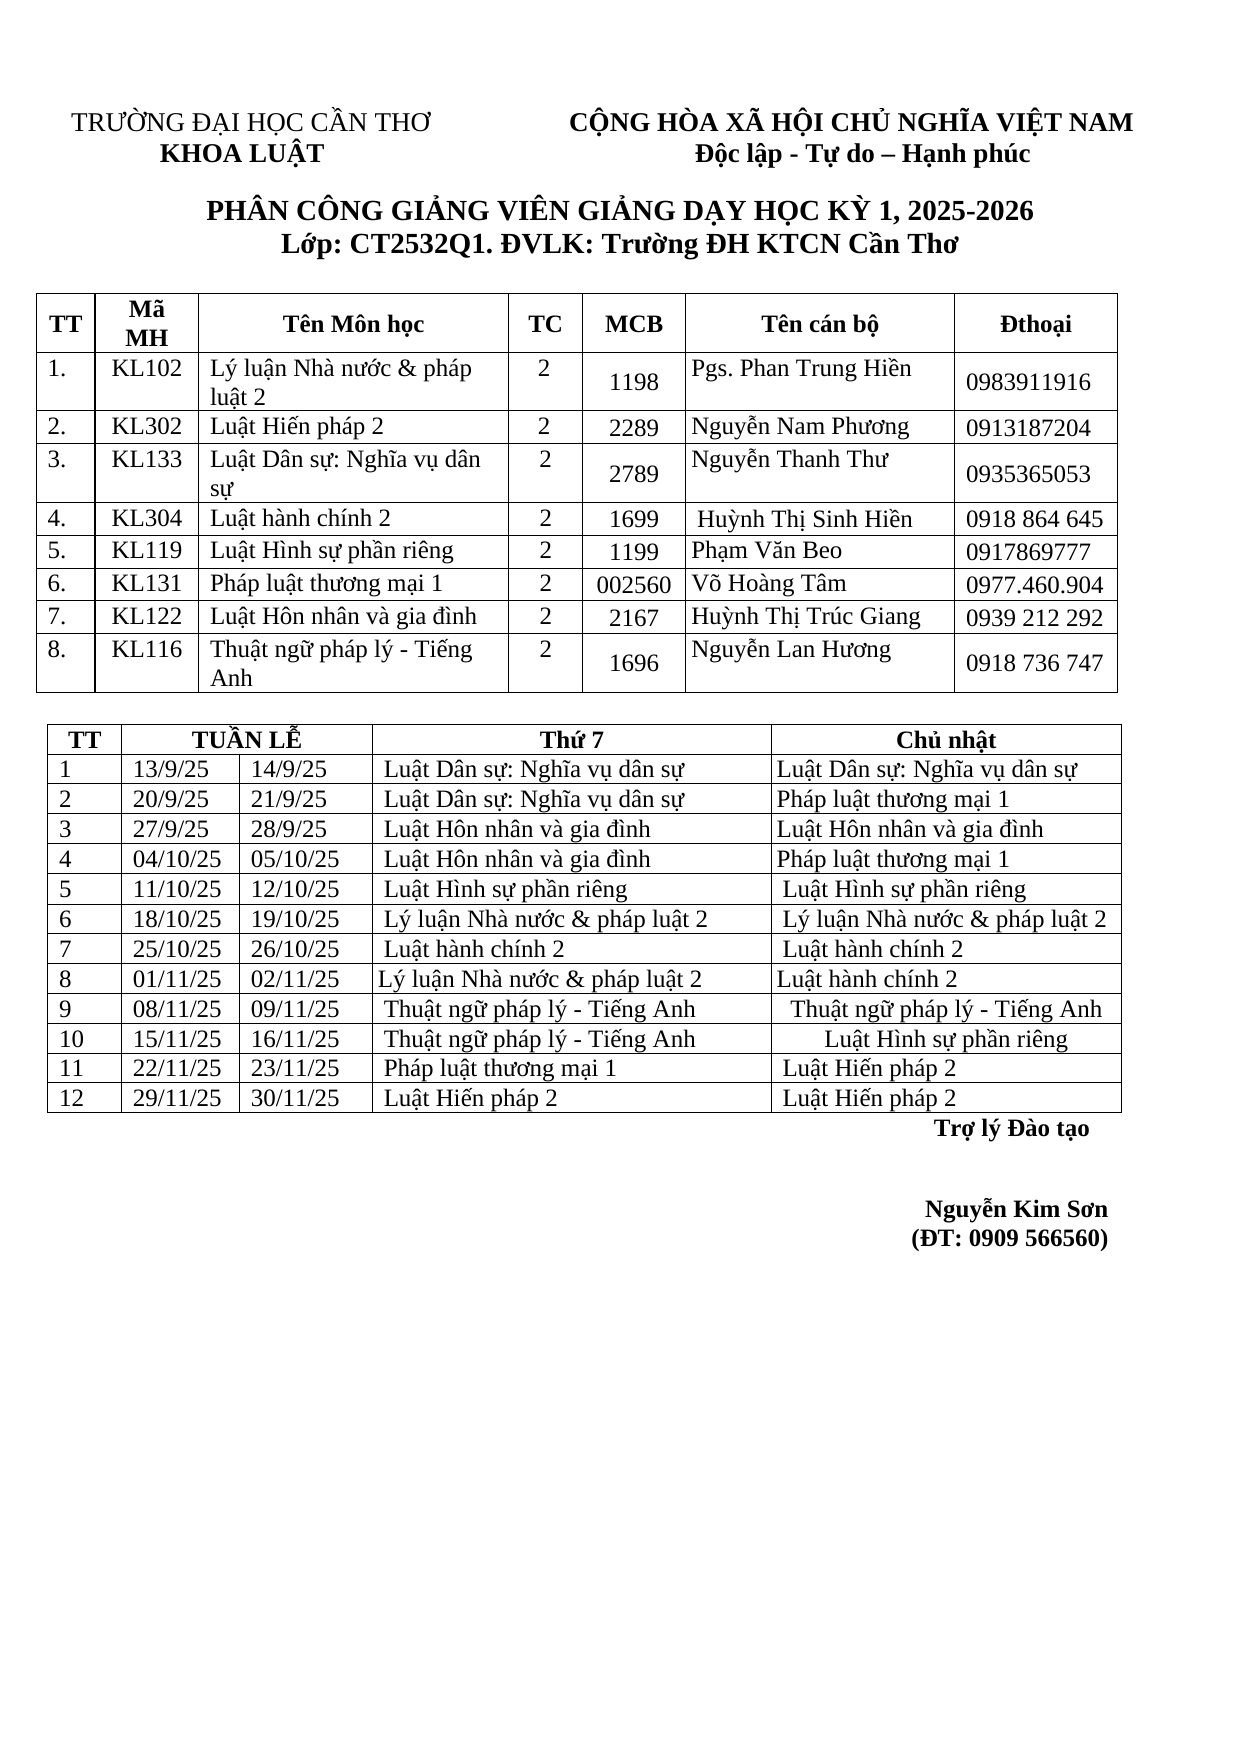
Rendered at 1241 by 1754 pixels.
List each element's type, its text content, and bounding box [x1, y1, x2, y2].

table_cell [48, 905, 59, 933]
table_cell 0918 736 747 [955, 634, 1117, 692]
table_cell Thuật ngữ pháp lý - Tiếng Anh [373, 994, 771, 1023]
table_cell Luật Hôn nhân và gia đình [373, 844, 771, 873]
table_cell Pháp luật thương mại 1 [373, 1054, 771, 1082]
text Lớp: CT2532Q1. ĐVLK: Trường ĐH KTCN Cần Thơ [71, 226, 1169, 260]
table_cell 1696 [583, 634, 685, 692]
table_cell [48, 814, 59, 843]
table_cell 0918 864 645 [955, 503, 1117, 534]
table_cell 19/10/25 [240, 905, 372, 933]
table_cell Pháp luật thương mại 1 [772, 844, 1121, 873]
table_cell Huỳnh Thị Sinh Hiền [686, 503, 954, 534]
table_cell Nguyễn Thanh Thư [686, 444, 954, 502]
table_cell Thuật ngữ pháp lý - Tiếng Anh [373, 1024, 771, 1052]
table_cell 01/11/25 [122, 964, 239, 993]
table_cell 12/10/25 [240, 874, 372, 903]
table_cell 2 [509, 503, 582, 534]
table_cell 1699 [583, 503, 685, 534]
table_cell [48, 1083, 59, 1112]
table_cell Phạm Văn Beo [686, 536, 954, 567]
table_cell 30/11/25 [240, 1083, 372, 1112]
table_cell Luật Hình sự phần riêng [199, 536, 508, 567]
table_cell 29/11/25 [122, 1083, 239, 1112]
table_cell KL304 [96, 503, 198, 534]
table_cell Lý luận Nhà nước & pháp luật 2 [199, 353, 508, 410]
table_cell Luật Dân sự: Nghĩa vụ dân sự [373, 784, 771, 813]
table_cell Pgs. Phan Trung Hiền [686, 353, 954, 410]
table_cell [37, 444, 94, 502]
table_cell 2 [509, 411, 582, 443]
text Nguyễn Kim Sơn [71, 1194, 1169, 1223]
table_cell 0939 212 292 [955, 601, 1117, 633]
table_cell Luật Hình sự phần riêng [772, 1024, 1121, 1052]
text PHÂN CÔNG GIẢNG VIÊN GIẢNG DẠY HỌC KỲ 1, 2025-2026 [71, 193, 1169, 226]
table_cell 09/11/25 [240, 994, 372, 1023]
table_cell Luật Hôn nhân và gia đình [199, 601, 508, 633]
table_cell [48, 1054, 59, 1082]
text Trợ lý Đào tạo [71, 1113, 1169, 1142]
table_header TUẦN LỄ [122, 725, 372, 753]
table_cell [48, 784, 59, 813]
table_cell 22/11/25 [122, 1054, 239, 1082]
table_cell [37, 503, 94, 534]
table_cell 26/10/25 [240, 934, 372, 963]
table_cell [37, 536, 94, 567]
table_cell 08/11/25 [122, 994, 239, 1023]
table_cell Nguyễn Lan Hương [686, 634, 954, 692]
table_cell [48, 934, 59, 963]
table_cell KL116 [96, 634, 198, 692]
table_header Thứ 7 [373, 725, 771, 753]
table_cell 27/9/25 [122, 814, 239, 843]
table_cell 2 [509, 569, 582, 600]
table_cell 0913187204 [955, 411, 1117, 443]
table_cell [37, 634, 94, 692]
table_cell Thuật ngữ pháp lý - Tiếng Anh [772, 994, 1121, 1023]
table_cell [48, 994, 59, 1023]
table_cell Luật Hiến pháp 2 [199, 411, 508, 443]
table_cell Pháp luật thương mại 1 [772, 784, 1121, 813]
table_cell Luật Hôn nhân và gia đình [373, 814, 771, 843]
table_cell KL102 [96, 353, 198, 410]
table_cell [48, 755, 59, 783]
table_cell KL133 [96, 444, 198, 502]
table_cell Luật Hiến pháp 2 [772, 1083, 1121, 1112]
table_cell 05/10/25 [240, 844, 372, 873]
table_cell Võ Hoàng Tâm [686, 569, 954, 600]
table_cell 002560 [583, 569, 685, 600]
table_cell KL119 [96, 536, 198, 567]
table_cell 0977.460.904 [955, 569, 1117, 600]
table_cell [37, 411, 94, 443]
table_cell 25/10/25 [122, 934, 239, 963]
table_cell 18/10/25 [122, 905, 239, 933]
table_cell KL122 [96, 601, 198, 633]
table_cell KL302 [96, 411, 198, 443]
text (ĐT: 0909 566560) [71, 1223, 1169, 1252]
table_header Chủ nhật [772, 725, 1121, 753]
table_cell 2 [509, 536, 582, 567]
table_cell Lý luận Nhà nước & pháp luật 2 [772, 905, 1121, 933]
table_cell [37, 569, 94, 600]
table_header Tên Môn học [199, 294, 508, 352]
table_cell 04/10/25 [122, 844, 239, 873]
table_cell 28/9/25 [240, 814, 372, 843]
table_cell [48, 964, 59, 993]
table_cell 0917869777 [955, 536, 1117, 567]
table_header TC [509, 294, 582, 352]
table_cell [37, 353, 94, 410]
table_header Đthoại [955, 294, 1117, 352]
table_header Mã MH [96, 294, 198, 352]
table_cell 2 [509, 444, 582, 502]
table_cell Luật hành chính 2 [772, 934, 1121, 963]
table_cell 1199 [583, 536, 685, 567]
table_cell Luật Hiến pháp 2 [772, 1054, 1121, 1082]
table_cell Luật hành chính 2 [772, 964, 1121, 993]
table_cell 13/9/25 [122, 755, 239, 783]
table_cell 0983911916 [955, 353, 1117, 410]
table_cell [48, 874, 121, 903]
table_cell 2 [509, 601, 582, 633]
table_cell 20/9/25 [122, 784, 239, 813]
table_cell 15/11/25 [122, 1024, 239, 1052]
table_cell Lý luận Nhà nước & pháp luật 2 [373, 905, 771, 933]
table_cell Thuật ngữ pháp lý - Tiếng Anh [199, 634, 508, 692]
table_cell 23/11/25 [240, 1054, 372, 1082]
text KHOA LUẬT Độc lập - Tự do – Hạnh phúc [71, 137, 1169, 169]
table_cell Luật Hình sự phần riêng [772, 874, 1121, 903]
table_cell 2 [509, 634, 582, 692]
table_cell Luật hành chính 2 [373, 934, 771, 963]
table_cell KL131 [96, 569, 198, 600]
table_cell [48, 844, 59, 873]
table_header MCB [583, 294, 685, 352]
table_cell Luật Hôn nhân và gia đình [772, 814, 1121, 843]
table_cell Lý luận Nhà nước & pháp luật 2 [373, 964, 771, 993]
table_cell 16/11/25 [240, 1024, 372, 1052]
table_cell 2167 [583, 601, 685, 633]
table_cell Nguyễn Nam Phương [686, 411, 954, 443]
table_cell Pháp luật thương mại 1 [199, 569, 508, 600]
table_cell 21/9/25 [240, 784, 372, 813]
table_cell Luật Dân sự: Nghĩa vụ dân sự [199, 444, 508, 502]
table_cell Huỳnh Thị Trúc Giang [686, 601, 954, 633]
table_cell Luật Dân sự: Nghĩa vụ dân sự [373, 755, 771, 783]
table_header Tên cán bộ [686, 294, 954, 352]
table_cell Luật Hình sự phần riêng [373, 874, 771, 903]
table_cell 2289 [583, 411, 685, 443]
table_cell 14/9/25 [240, 755, 372, 783]
table_cell 2 [509, 353, 582, 410]
table_cell Luật hành chính 2 [199, 503, 508, 534]
table_header TT [48, 725, 121, 753]
table_cell Luật Dân sự: Nghĩa vụ dân sự [772, 755, 1121, 783]
table_cell 11/10/25 [122, 874, 239, 903]
table_cell 02/11/25 [240, 964, 372, 993]
table_header TT [37, 294, 94, 352]
text TRƯỜNG ĐẠI HỌC CẦN THƠ CỘNG HÒA XÃ HỘI CHỦ NGHĨA VIỆT NAM [71, 106, 1169, 137]
table_cell [37, 601, 94, 633]
table_cell Luật Hiến pháp 2 [373, 1083, 771, 1112]
table_cell 2789 [583, 444, 685, 502]
table_cell 0935365053 [955, 444, 1117, 502]
table_cell 1198 [583, 353, 685, 410]
table_cell [48, 1024, 59, 1052]
